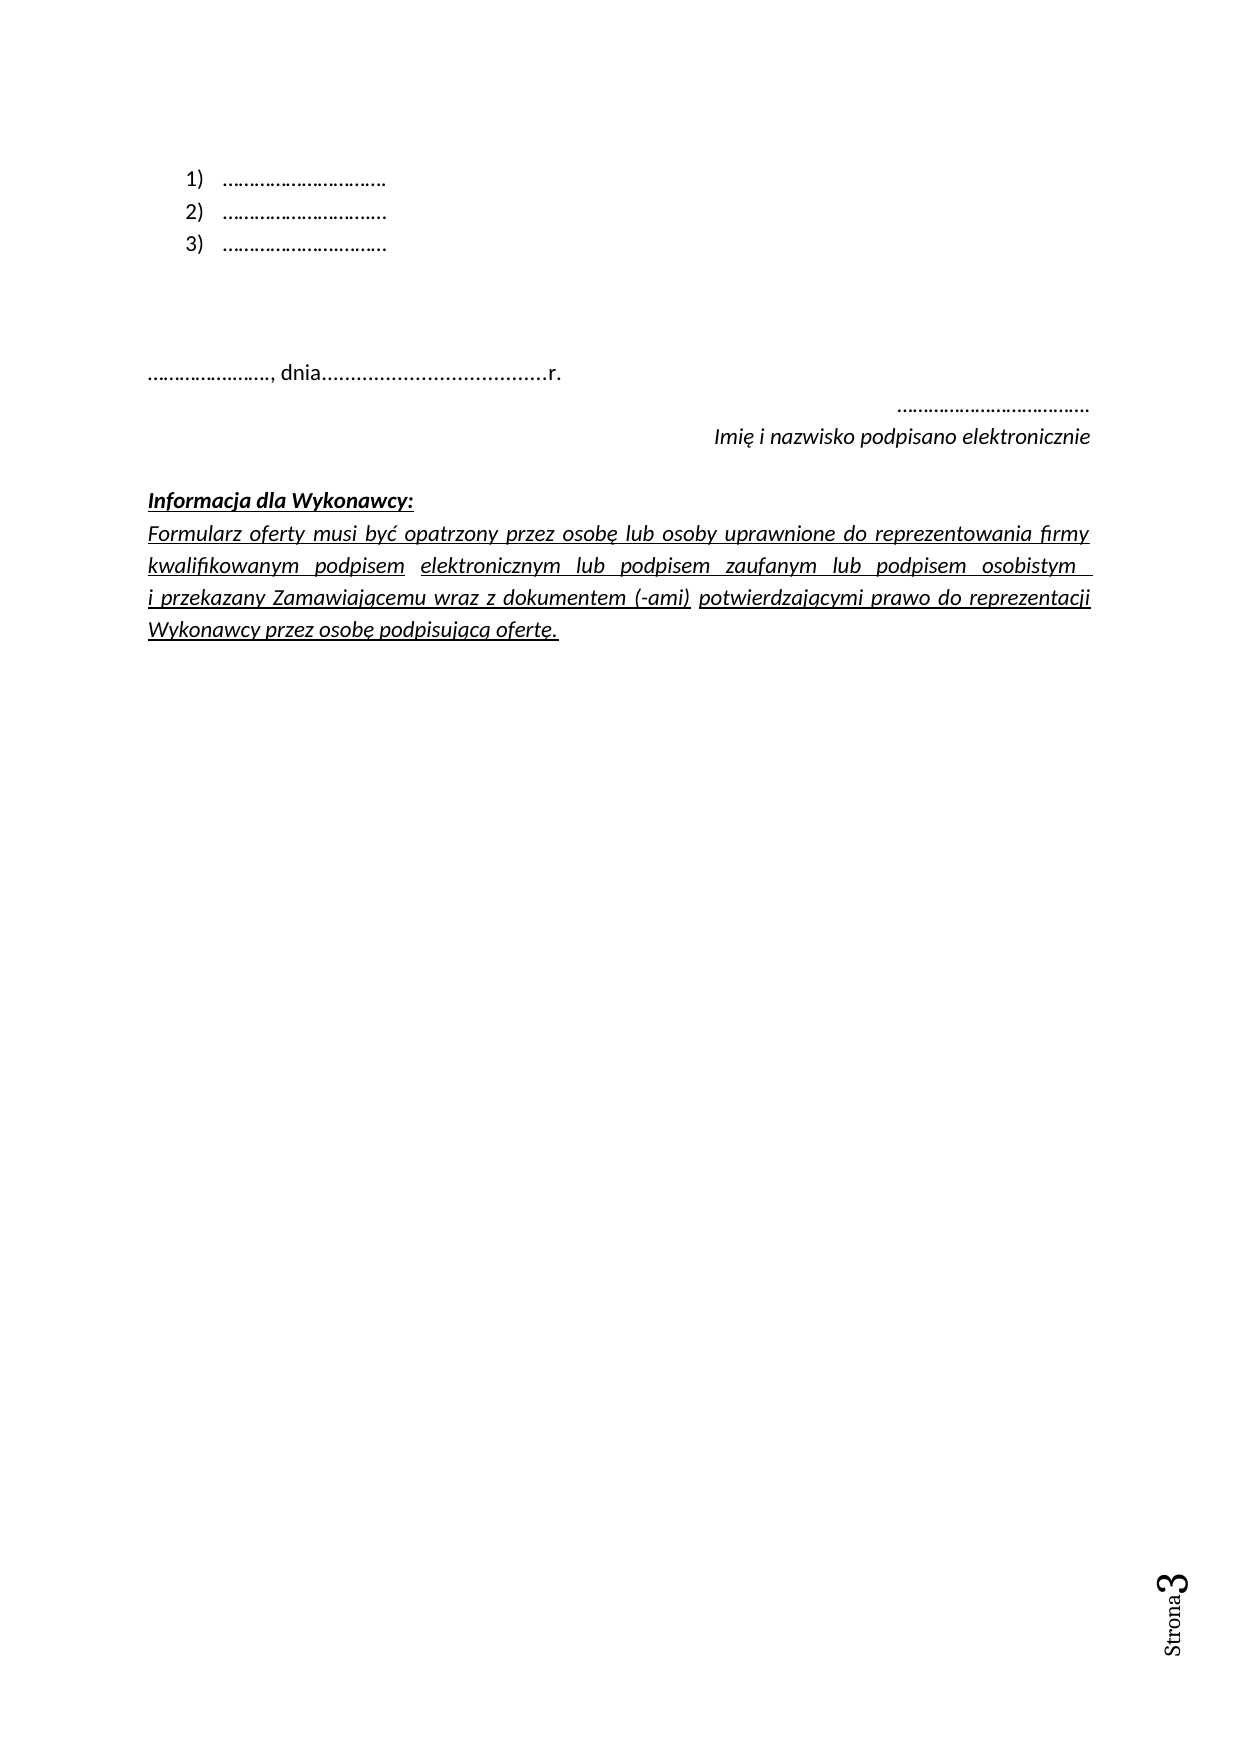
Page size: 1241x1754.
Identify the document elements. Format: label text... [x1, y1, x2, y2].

list ………………….……… [185, 229, 1105, 257]
list ……………………….… [185, 197, 1105, 225]
text Informacja dla Wykonawcy: [148, 486, 1105, 514]
text …………….……., dnia r. [148, 358, 1105, 386]
list …………………………. [185, 164, 1105, 193]
text Imię i nazwisko podpisano elektronicznie [332, 422, 1093, 450]
text ………………………………. [121, 390, 1093, 418]
text Formularz oferty musi być opatrzony przez osobę lub osoby uprawnione do reprezentowania firmy kwalifikowanym podpisem elektronicznym lub podpisem zaufanym lub podpisem osobistym i przekazany Zamawiającemu wraz z dokumentem (-ami) potwierdzającymi prawo do reprezentacji Wykonawcy przez osobę podpisującą ofertę. [148, 519, 1093, 643]
